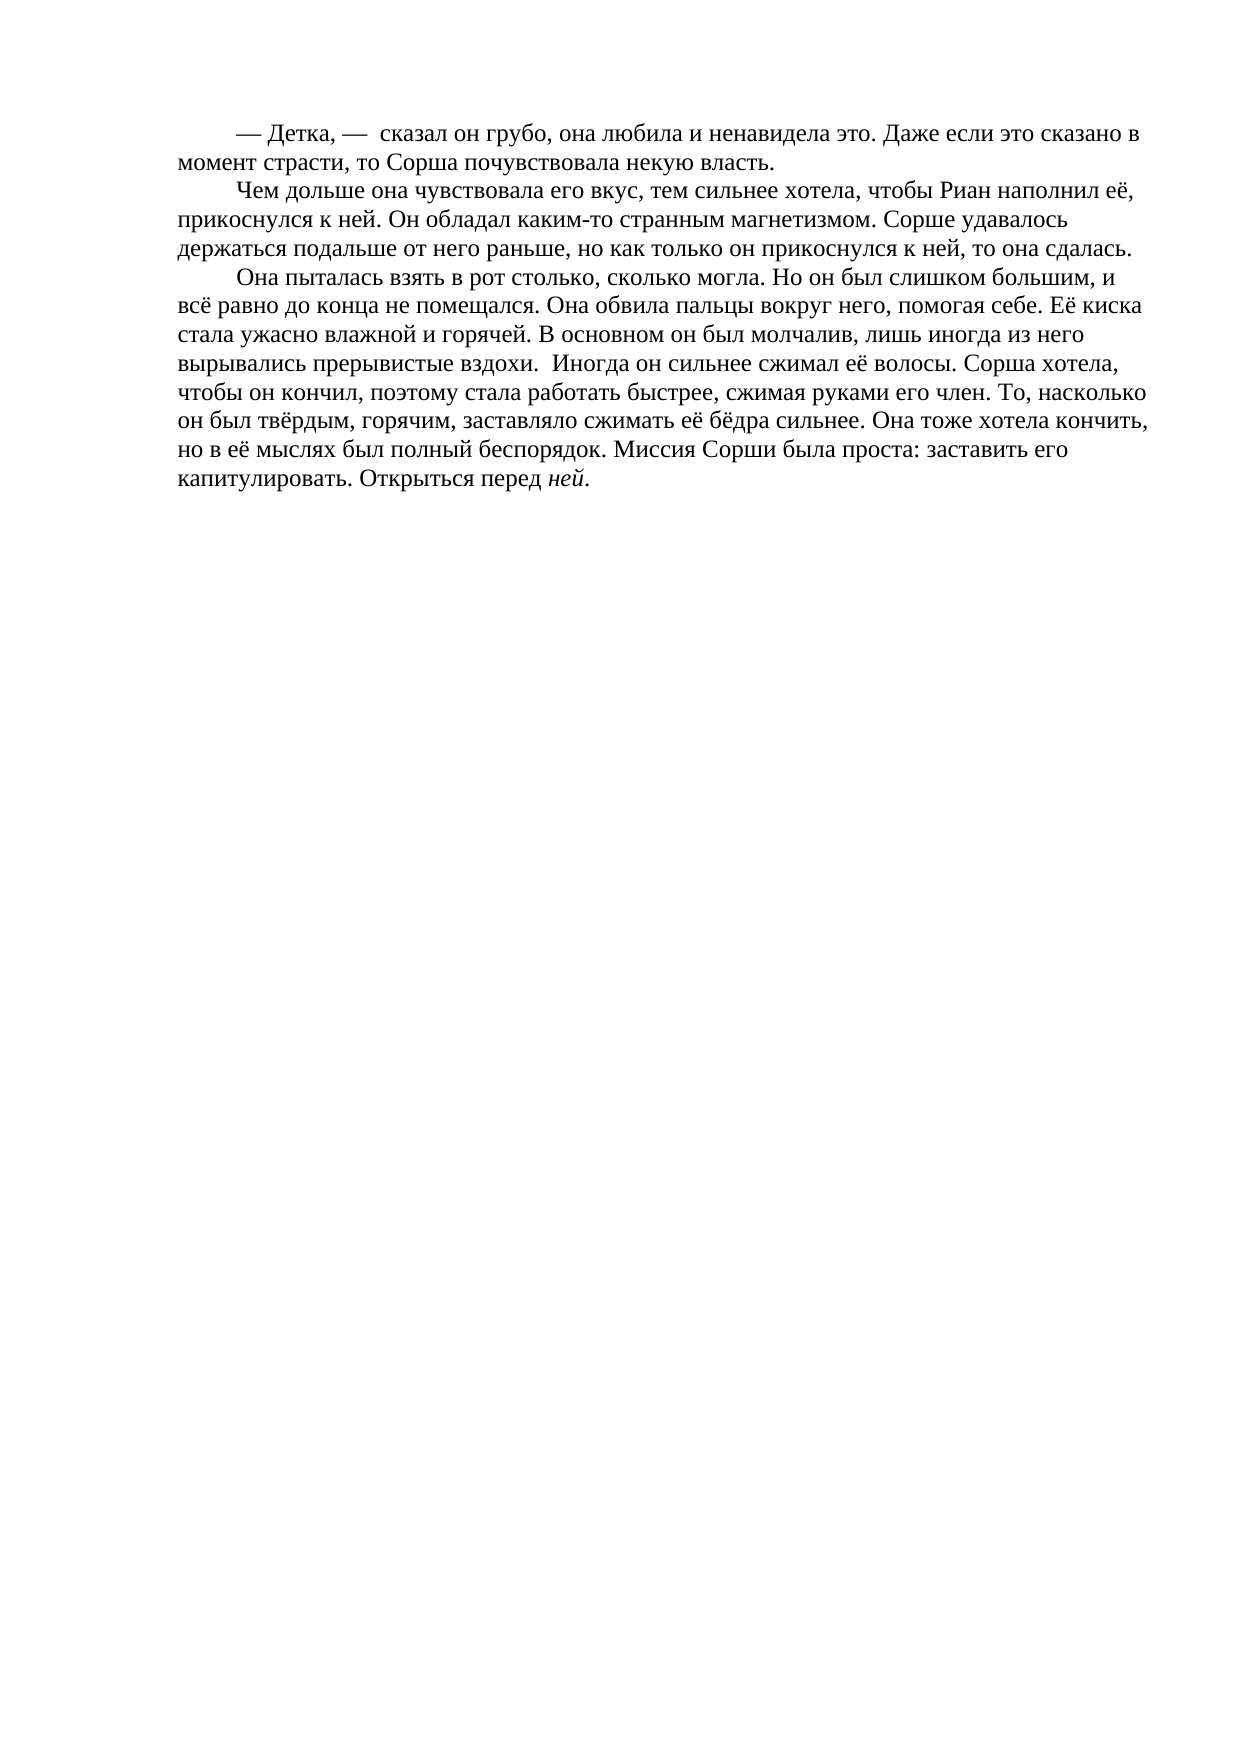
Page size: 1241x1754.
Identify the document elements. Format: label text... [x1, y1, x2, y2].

text Чем дольше она чувствовала его вкус, тем сильнее хотела, чтобы Риан наполнил её, прикоснулся к ней. Он обладал каким-то странным магнетизмом. Сорше удавалось держаться подальше от него раньше, но как только он прикоснулся к ней, то она сдалась. [177, 176, 1152, 262]
text Она пыталась взять в рот столько, сколько могла. Но он был слишком большим, и всё равно до конца не помещался. Она обвила пальцы вокруг него, помогая себе. Её киска стала ужасно влажной и горячей. В основном он был молчалив, лишь иногда из него вырывались прерывистые вздохи. Иногда он сильнее сжимал её волосы. Сорша хотела, чтобы он кончил, поэтому стала работать быстрее, сжимая руками его член. То, насколько он был твёрдым, горячим, заставляло сжимать её бёдра сильнее. Она тоже хотела кончить, но в её мыслях был полный беспорядок. Миссия Сорши была проста: заставить его капитулировать. Открыться перед ней. [177, 262, 1152, 492]
text — Детка, — сказал он грубо, она любила и ненавидела это. Даже если это сказано в момент страсти, то Сорша почувствовала некую власть. [177, 118, 1152, 176]
